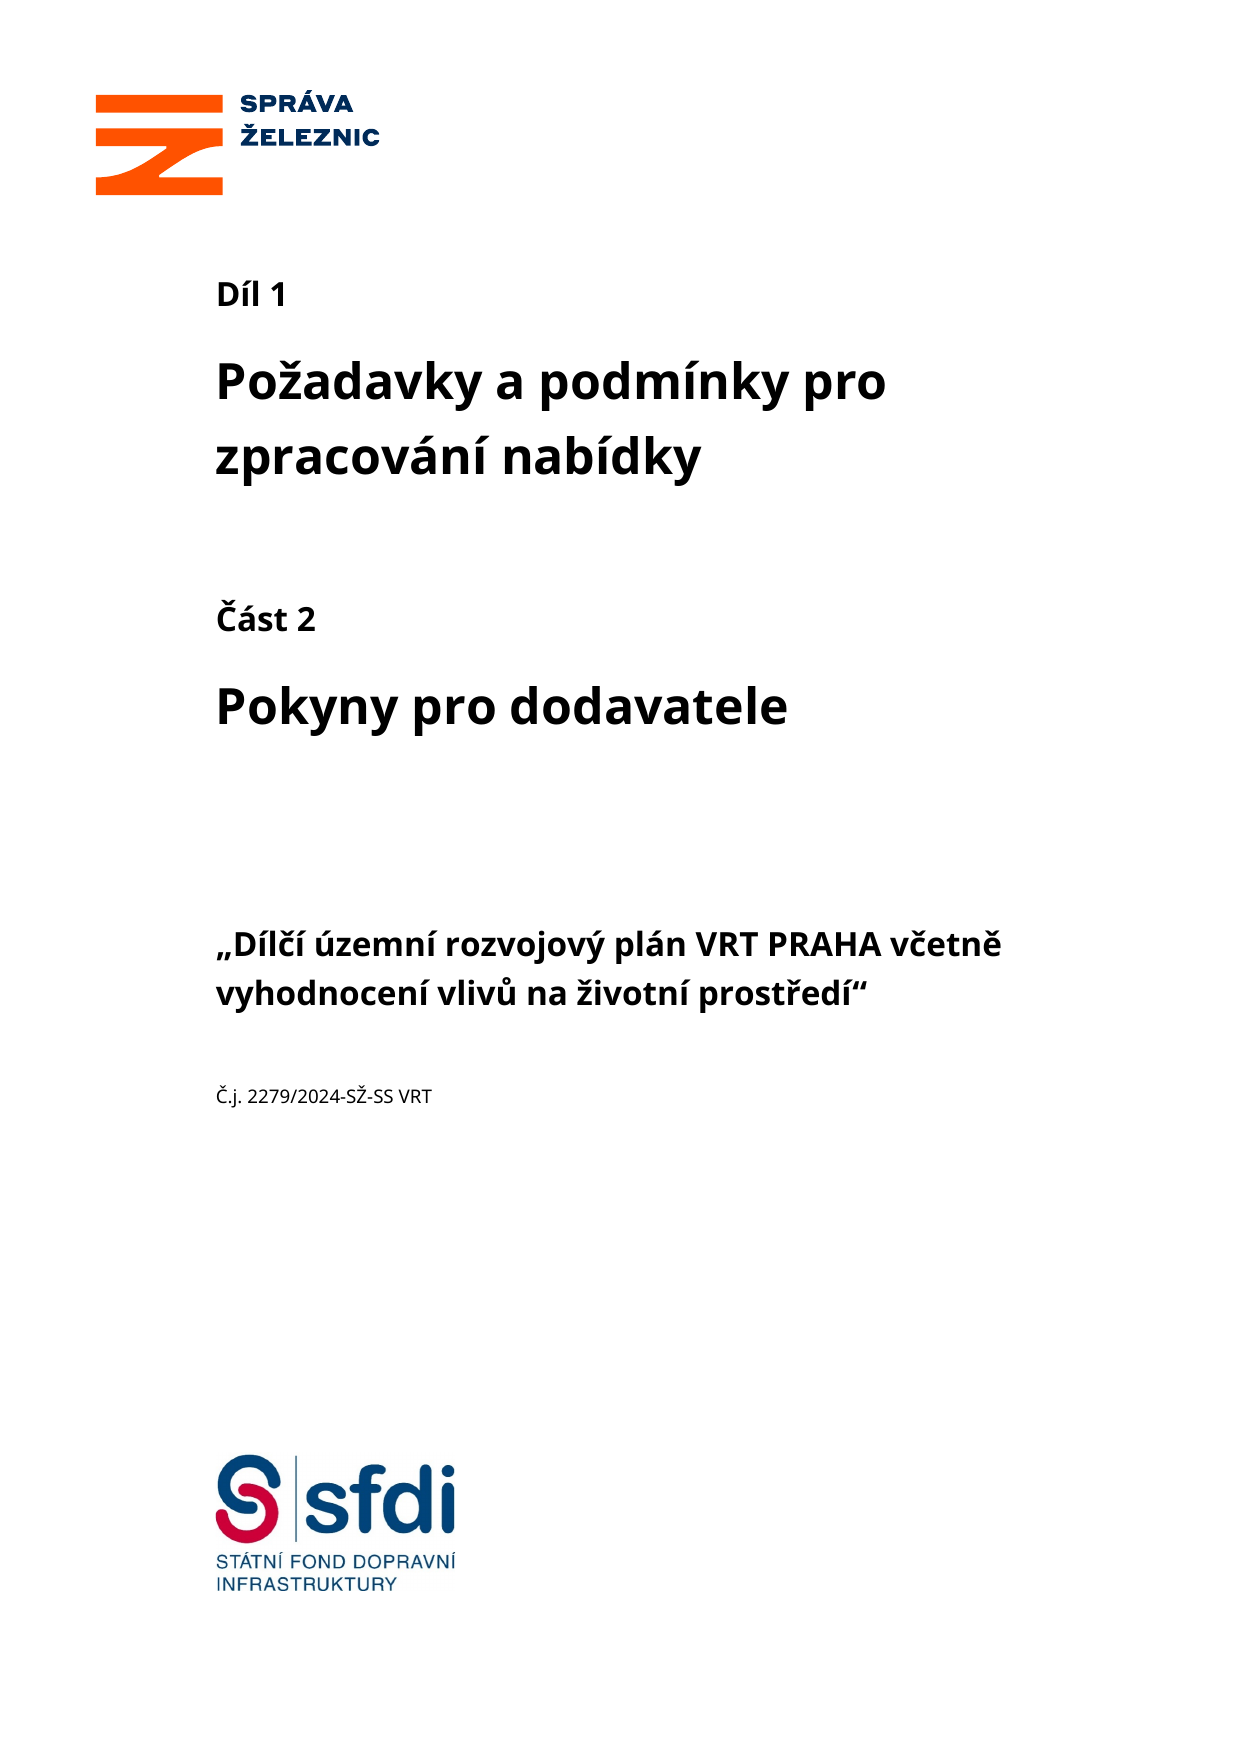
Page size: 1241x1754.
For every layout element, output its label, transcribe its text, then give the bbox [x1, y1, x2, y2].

picture [215, 1452, 456, 1591]
list Č.j. 2279/2024-SŽ-SS VRT [216, 1083, 1122, 1109]
text Díl 1 [216, 271, 1122, 317]
text Část 2 [216, 596, 1122, 641]
text Požadavky a podmínky pro zpracování nabídky [216, 346, 1122, 489]
text „Dílčí územní rozvojový plán VRT PRAHA včetně vyhodnocení vlivů na životní prostředí“ [216, 920, 1122, 1016]
text Pokyny pro dodavatele [216, 671, 1122, 739]
